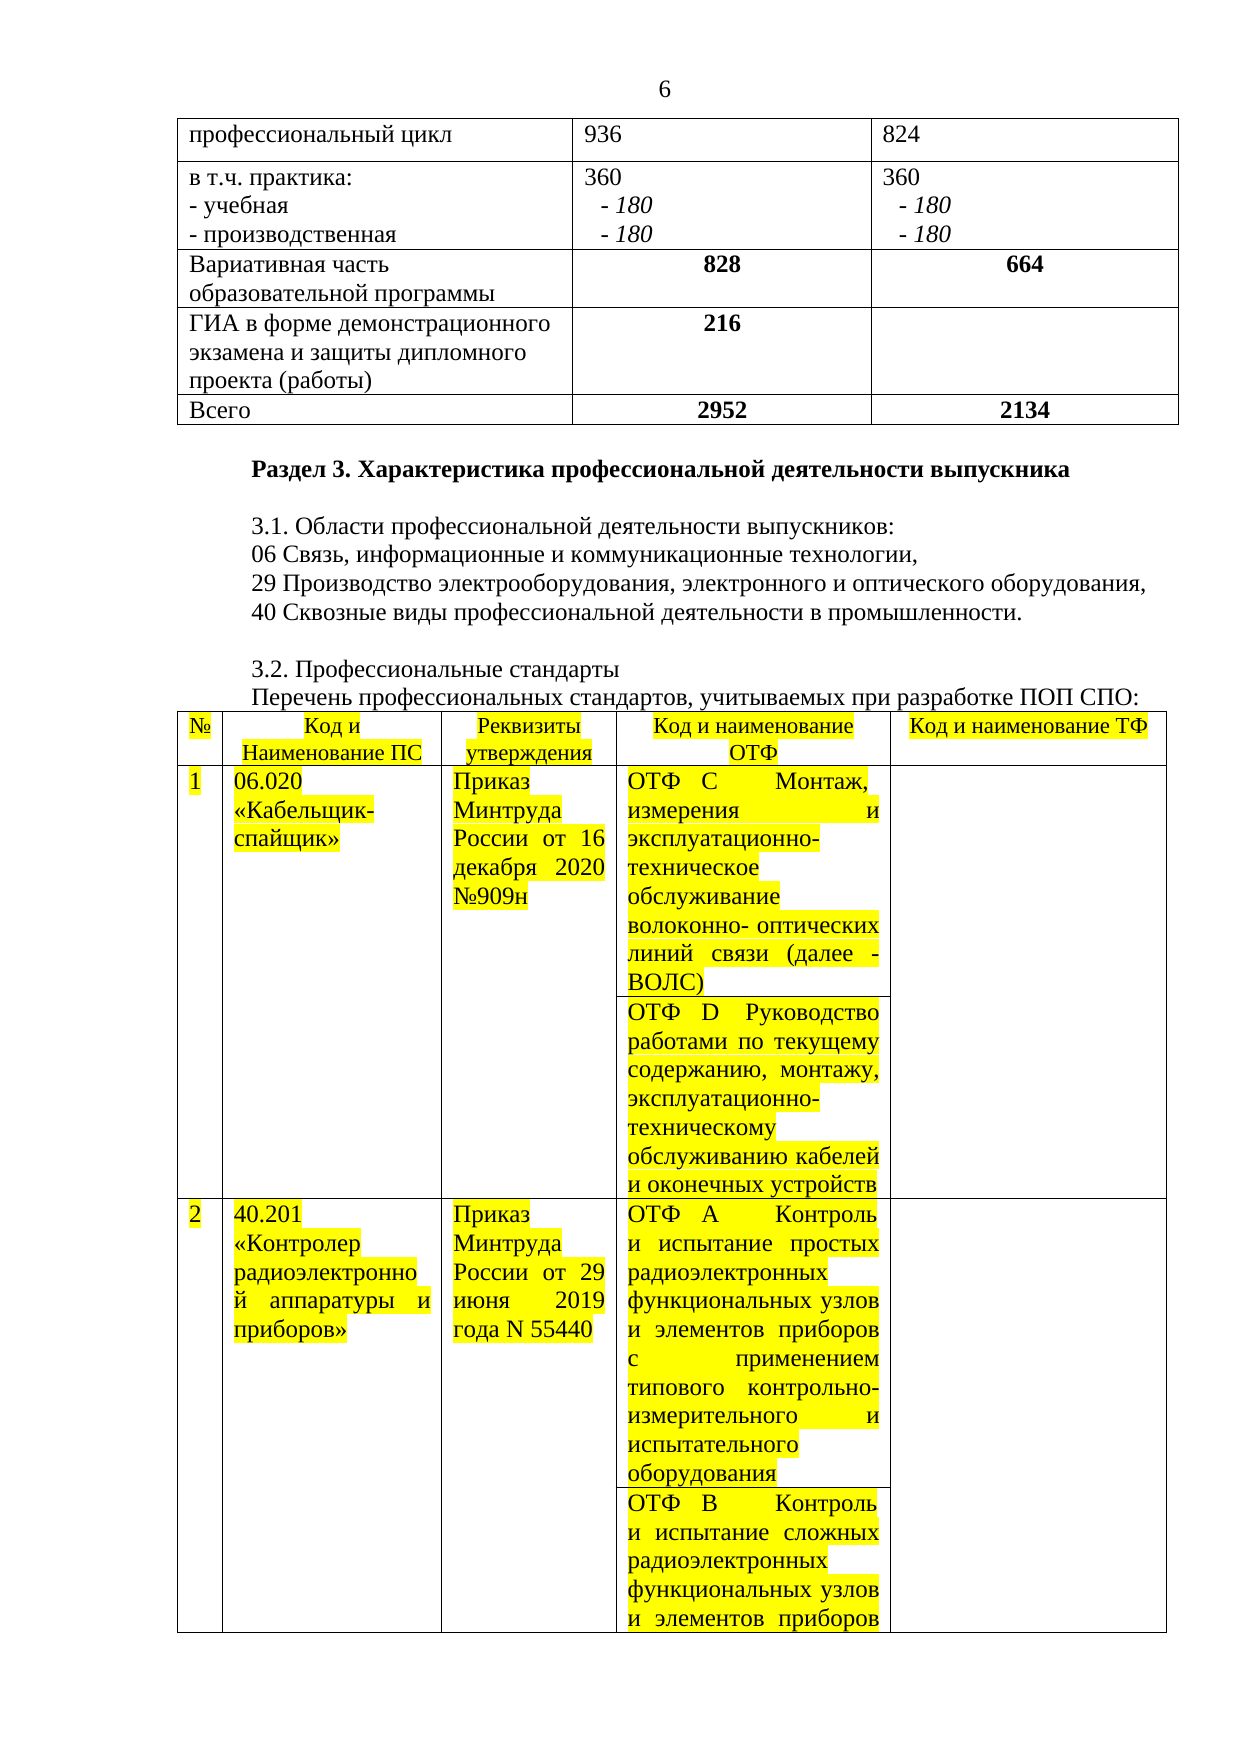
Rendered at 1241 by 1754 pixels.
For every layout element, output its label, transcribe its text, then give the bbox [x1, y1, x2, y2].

table_cell профессиональный цикл [178, 119, 572, 161]
table_header Код и Наименование ПС [223, 712, 304, 765]
table_cell 40.201 «Контролер радиоэлектронной аппаратуры и приборов» [223, 1199, 441, 1632]
table_cell 06.020 «Кабельщик-спайщик» [223, 766, 441, 1198]
text 29 Производство электрооборудования, электронного и оптического оборудования, [251, 568, 1152, 597]
text 3.2. Профессиональные стандарты [177, 654, 1152, 682]
table_cell 360 - 180 - 180 [872, 162, 1178, 248]
table_cell Вариативная часть образовательной программы [178, 250, 572, 307]
table_header № [178, 712, 222, 765]
table_header Код и наименование ОТФ [778, 712, 890, 765]
table_cell 216 [573, 308, 871, 394]
text Перечень профессиональных стандартов, учитываемых при разработке ПОП СПО: [177, 682, 1152, 711]
table_cell 664 [872, 250, 1178, 307]
table_cell 2 [178, 1199, 222, 1632]
table_cell ОТФ D Руководство работами по текущему содержанию, монтажу, эксплуатационно- техническому обслуживанию кабелей и оконечных устройств [617, 997, 890, 1198]
table_cell 2134 [872, 395, 1178, 424]
table_cell 1 [178, 766, 222, 1198]
table_cell ОТФ А Контроль и испытание простых радиоэлектронных функциональных узлов и элементов приборов с применением типового контрольно-измерительного и испытательного оборудования [777, 1199, 890, 1487]
table_cell Приказ Минтруда России от 29 июня 2019 года N 55440 [442, 1199, 616, 1632]
table_cell Приказ Минтруда России от 16 декабря 2020 №909н [442, 766, 616, 1198]
table_cell Всего [178, 395, 572, 424]
table_cell ОТФ С Монтаж, измерения и эксплуатационно- техническое обслуживание волоконно- оптических линий связи (далее - ВОЛС) [617, 766, 890, 996]
text 3.1. Области профессиональной деятельности выпускников: [177, 511, 1152, 539]
table_cell 828 [573, 250, 871, 307]
table_header Код и Наименование ПС [360, 712, 441, 765]
table_header Код и наименование ТФ [891, 712, 1166, 765]
table_cell [872, 308, 1178, 394]
table_header Реквизиты утверждения [581, 712, 616, 765]
table_cell [891, 766, 1166, 1198]
table_header Реквизиты утверждения [442, 712, 477, 765]
table_cell 824 [872, 119, 1178, 161]
table_cell [891, 1199, 1166, 1632]
table_cell 2952 [573, 395, 871, 424]
table_cell в т.ч. практика: - учебная - производственная [178, 162, 572, 248]
table_cell ГИА в форме демонстрационного экзамена и защиты дипломного проекта (работы) [178, 308, 572, 394]
text 40 Сквозные виды профессиональной деятельности в промышленности. [251, 597, 1152, 626]
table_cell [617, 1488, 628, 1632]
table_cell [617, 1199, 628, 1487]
table_header Код и наименование ОТФ [617, 712, 729, 765]
text 06 Связь, информационные и коммуникационные технологии, [251, 539, 1152, 568]
table_cell 360 - 180 - 180 [573, 162, 871, 248]
subtitle Раздел 3. Характеристика профессиональной деятельности выпускника [177, 454, 1152, 483]
table_cell 936 [573, 119, 871, 161]
